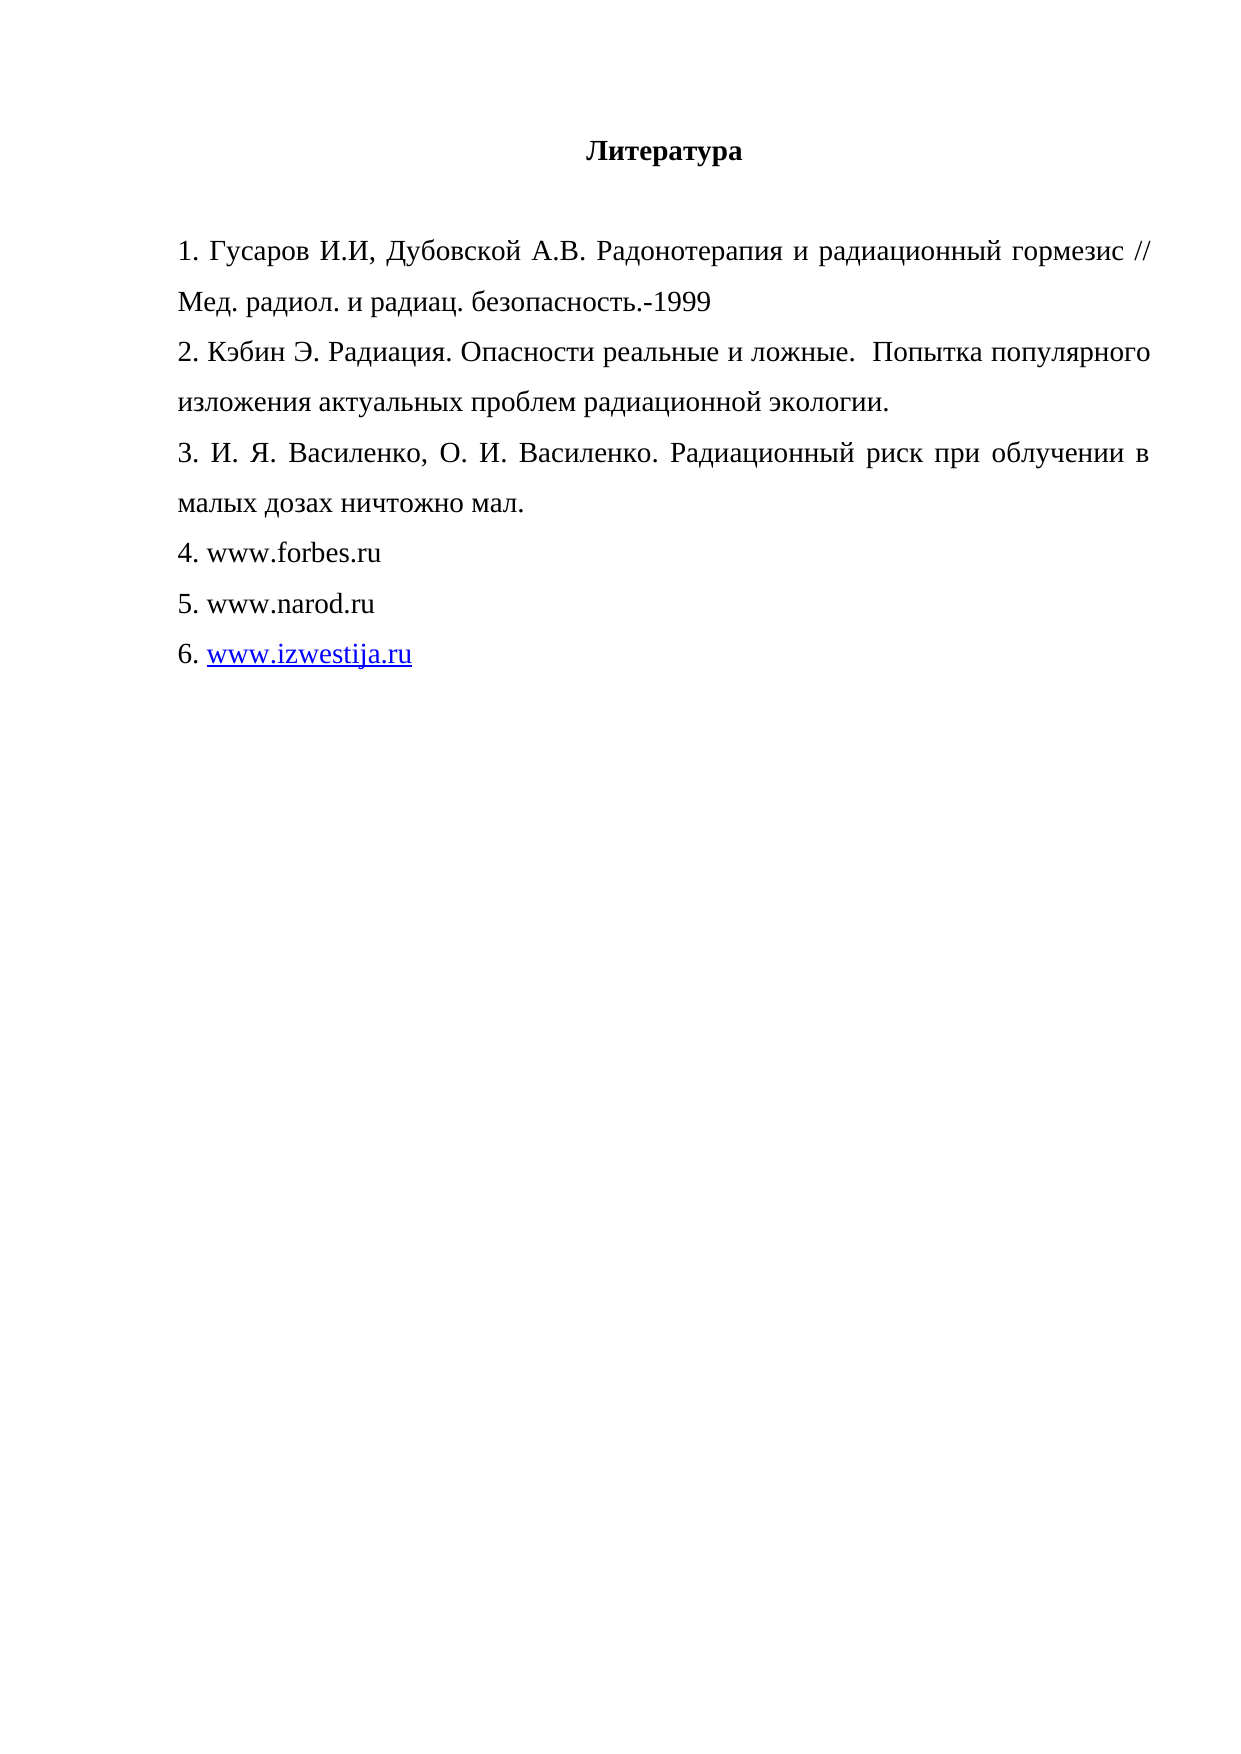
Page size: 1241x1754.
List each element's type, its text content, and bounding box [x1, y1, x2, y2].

text 3. И. Я. Василенко, О. И. Василенко. Радиационный риск при облучении в малых дозах ничтожно мал. [177, 435, 1152, 519]
text Литература [177, 133, 1152, 166]
text 6. www.izwestija.ru [177, 636, 1152, 669]
text 4. www.forbes.ru [177, 535, 1152, 569]
text 1. Гусаров И.И, Дубовской А.В. Радонотерапия и радиационный гормезис // Мед. радиол. и радиац. безопасность.-1999 [177, 233, 1152, 317]
text 2. Кэбин Э. Радиация. Опасности реальные и ложные. Попытка популярного изложения актуальных проблем радиационной экологии. [177, 334, 1152, 418]
text 5. www.narod.ru [177, 586, 1152, 619]
